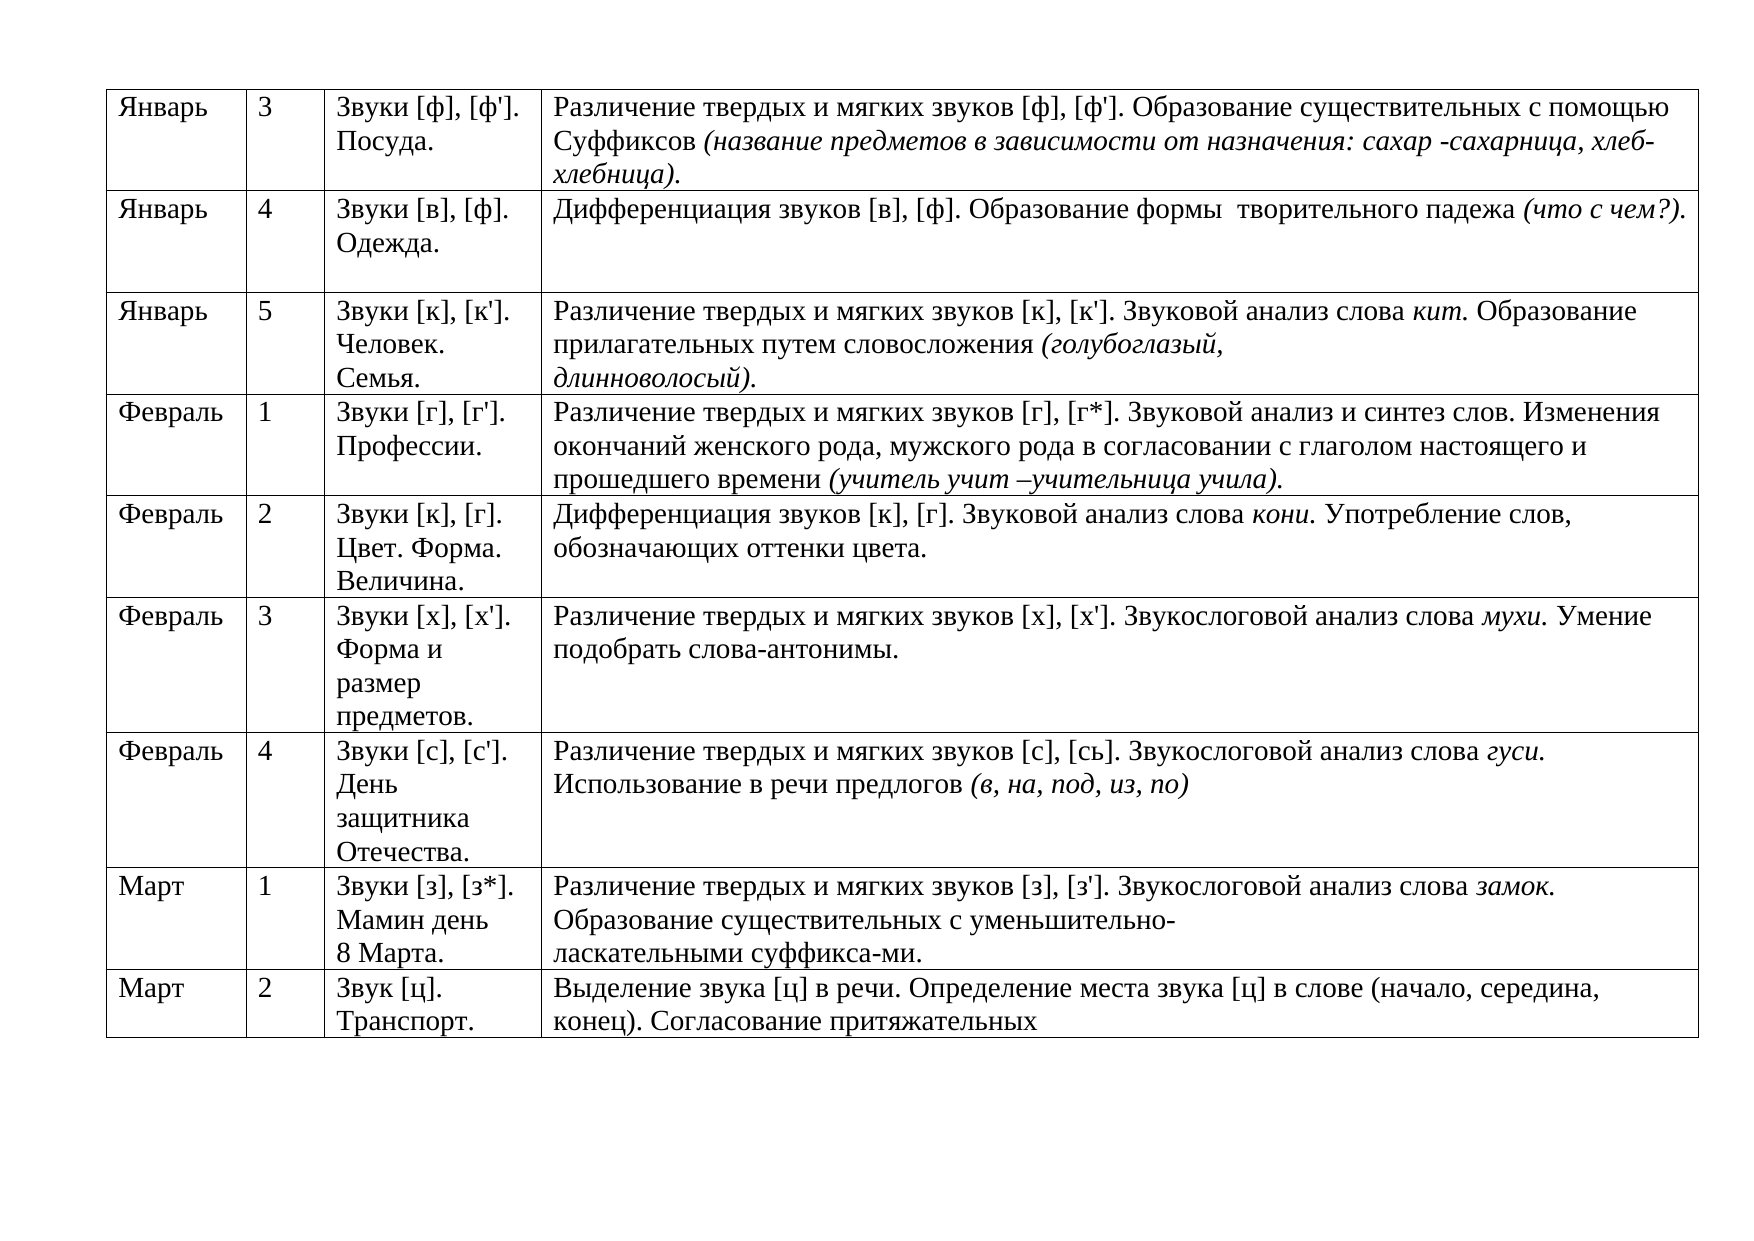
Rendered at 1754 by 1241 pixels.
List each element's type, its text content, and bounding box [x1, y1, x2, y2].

table_cell Февраль [107, 496, 246, 597]
table_cell Март [107, 868, 246, 969]
table_cell Февраль [107, 733, 246, 867]
table_cell Дифференциация звуков [в], [ф]. Образование формы творительного падежа (что с чем?). [542, 191, 1698, 292]
table_cell Дифференциация звуков [к], [г]. Звуковой анализ слова кони. Употребление слов, обозначающих оттенки цвета. [542, 496, 1698, 597]
table_cell Звуки [х], [х']. Форма и размер предметов. [325, 598, 541, 732]
table_cell Февраль [107, 395, 246, 495]
table_cell 1 [247, 395, 324, 495]
table_cell 2 [247, 496, 324, 597]
table_cell 2 [247, 970, 324, 1037]
table_cell Различение твердых и мягких звуков [к], [к']. Звуковой анализ слова кит. Образование прилагательных путем словосложения (голубоглазый, длинноволосый). [542, 293, 1698, 393]
table_cell Звуки [к], [г]. Цвет. Форма. Величина. [325, 496, 541, 597]
table_cell 4 [247, 191, 324, 292]
table_cell Март [107, 970, 246, 1037]
table_cell 4 [247, 733, 324, 867]
table_cell Различение твердых и мягких звуков [х], [х']. Звукослоговой анализ слова мухи. Умение подобрать слова-антонимы. [542, 598, 1698, 732]
table_cell Различение твердых и мягких звуков [ф], [ф']. Образование существительных с помощью Суффиксов (название предметов в зависимости от назначения: сахар -сахарница, хлеб-хлебница). [542, 90, 1698, 190]
table_cell 5 [247, 293, 324, 393]
table_cell Различение твердых и мягких звуков [г], [г*]. Звуковой анализ и синтез слов. Изменения окончаний женского рода, мужского рода в согласовании с глаголом настоящего и прошедшего времени (учитель учит –учительница учила). [542, 395, 1698, 495]
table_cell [542, 970, 1698, 1037]
table_cell Звуки [ф], [ф']. Посуда. [325, 90, 541, 190]
table_cell Звуки [к], [к']. Человек. Семья. [325, 293, 541, 393]
table_cell 3 [247, 598, 324, 732]
table_cell 1 [247, 868, 324, 969]
table_cell Различение твердых и мягких звуков [з], [з']. Звукослоговой анализ слова замок. Образование существительных с уменьшительно- ласкательными суффикса-ми. [542, 868, 1698, 969]
table_cell Январь [107, 293, 246, 393]
table_cell Звуки [з], [з*]. Мамин день 8 Марта. [325, 868, 541, 969]
table_cell Январь [107, 90, 246, 190]
table_cell Звуки [в], [ф]. Одежда. [325, 191, 541, 292]
table_cell Различение твердых и мягких звуков [с], [сь]. Звукослоговой анализ слова гуси. Использование в речи предлогов (в, на, под, из, по) [542, 733, 1698, 867]
table_cell Звуки [с], [с']. День защитника Отечества. [325, 733, 541, 867]
table_cell Февраль [107, 598, 246, 732]
table_cell Звуки [г], [г']. Профессии. [325, 395, 541, 495]
table_cell 3 [247, 90, 324, 190]
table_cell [325, 970, 541, 1037]
table_cell Январь [107, 191, 246, 292]
